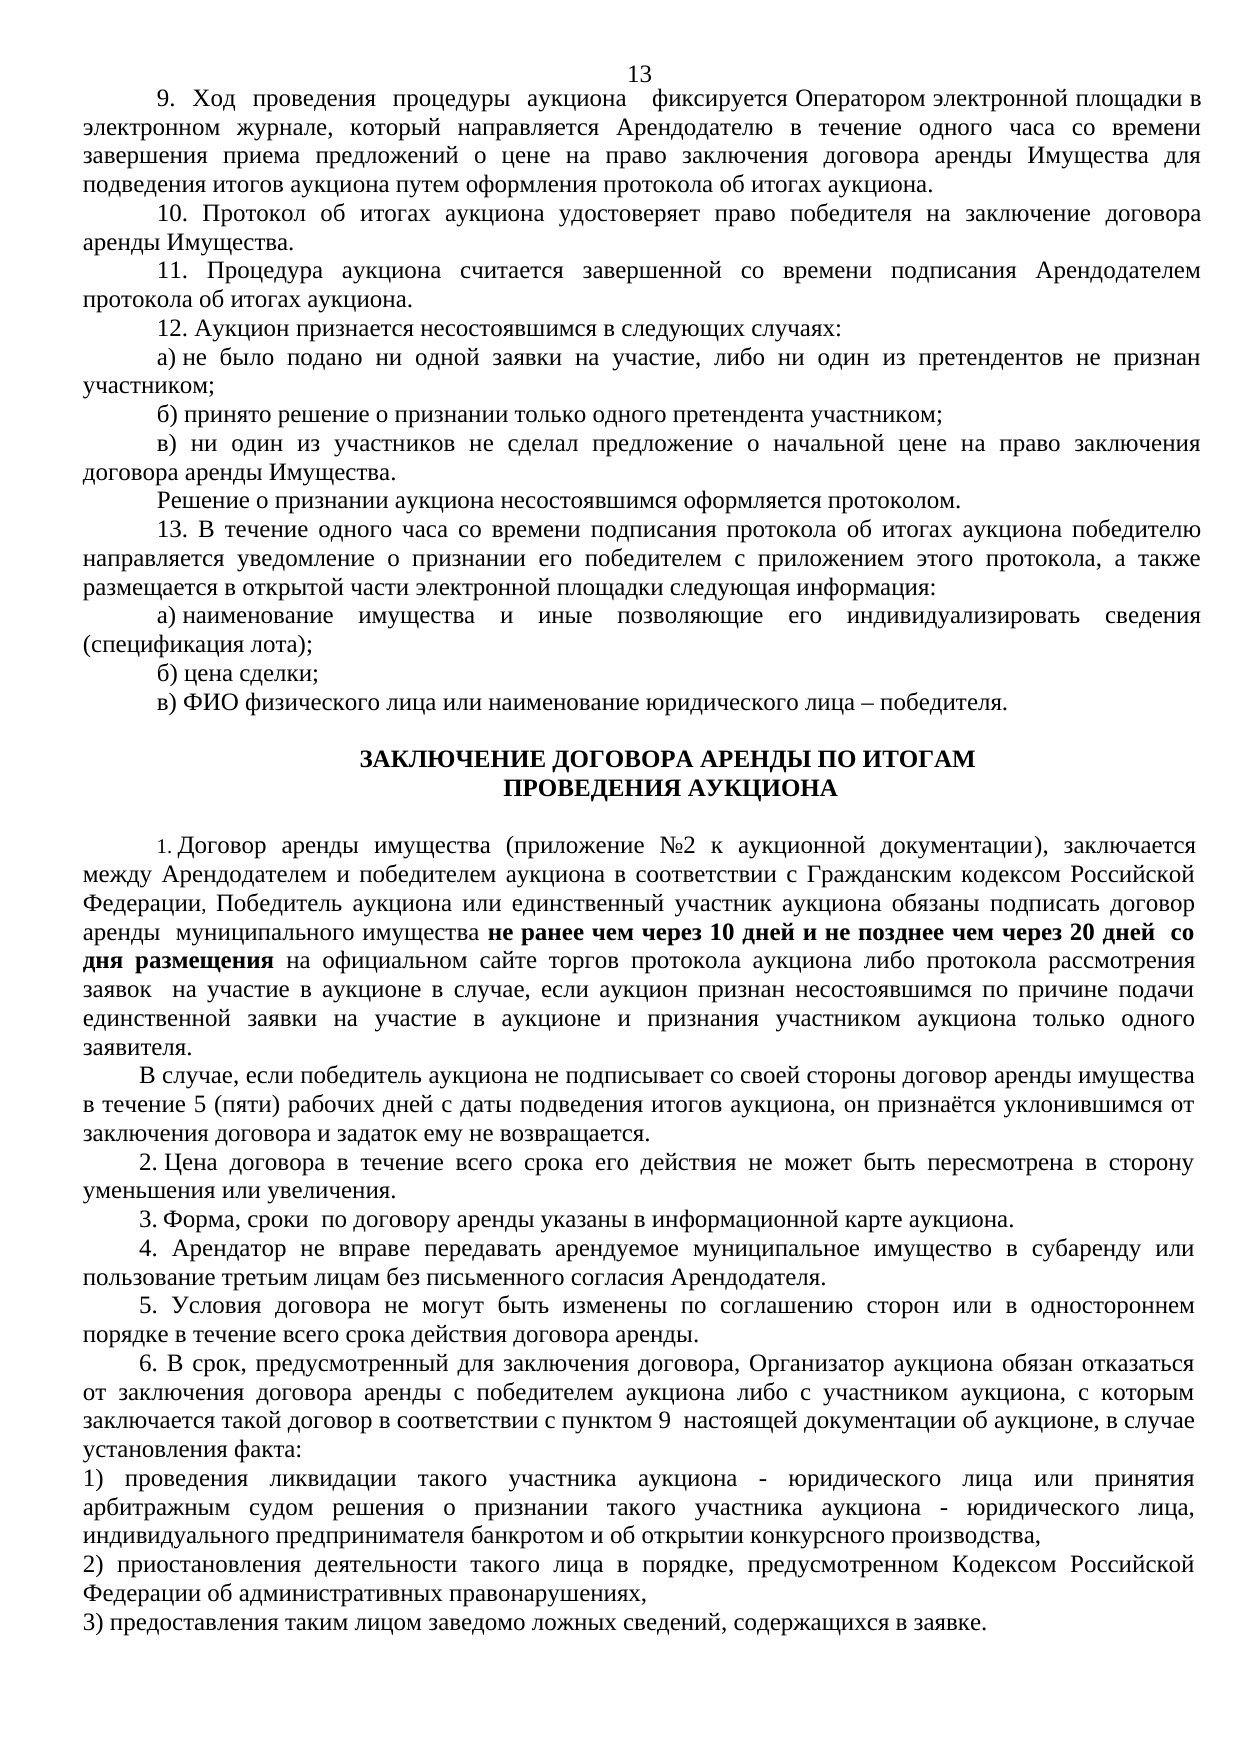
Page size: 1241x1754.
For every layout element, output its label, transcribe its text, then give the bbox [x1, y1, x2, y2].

text 2) приостановления деятельности такого лица в порядке, предусмотренном Кодексом Российской Федерации об административных правонарушениях, [83, 1549, 1196, 1607]
text 1) проведения ликвидации такого участника аукциона - юридического лица или принятия арбитражным судом решения о признании такого участника аукциона - юридического лица, индивидуального предпринимателя банкротом и об открытии конкурсного производства, [83, 1463, 1196, 1549]
text 5. Условия договора не могут быть изменены по соглашению сторон или в одностороннем порядке в течение всего срока действия договора аренды. [83, 1291, 1196, 1348]
text а) наименование имущества и иные позволяющие его индивидуализировать сведения (спецификация лота); [83, 601, 1202, 658]
text Заключение договора АРЕНДЫ по итогам [83, 744, 1196, 773]
text 6. В срок, предусмотренный для заключения договора, Организатор аукциона обязан отказаться от заключения договора аренды с победителем аукциона либо с участником аукциона, с которым заключается такой договор в соответствии с пунктом 9 настоящей документации об аукционе, в случае установления факта: [83, 1348, 1196, 1463]
text 11. Процедура аукциона считается завершенной со времени подписания Арендодателем протокола об итогах аукциона. [83, 256, 1202, 313]
text 3. Форма, сроки по договору аренды указаны в информационной карте аукциона. [83, 1204, 1196, 1233]
text 12. Аукцион признается несостоявшимся в следующих случаях: [83, 313, 1202, 342]
text 1. Договор аренды имущества (приложение №2 к аукционной документации), заключается между Арендодателем и победителем аукциона в соответствии с Гражданским кодексом Российской Федерации, Победитель аукциона или единственный участник аукциона обязаны подписать договор аренды муниципального имущества не ранее чем через 10 дней и не позднее чем через 20 дней со дня размещения на официальном сайте торгов протокола аукциона либо протокола рассмотрения заявок на участие в аукционе в случае, если аукцион признан несостоявшимся по причине подачи единственной заявки на участие в аукционе и признания участником аукциона только одного заявителя. [83, 831, 1196, 1061]
text в) ни один из участников не сделал предложение о начальной цене на право заключения договора аренды Имущества. [83, 428, 1202, 486]
text 10. Протокол об итогах аукциона удостоверяет право победителя на заключение договора аренды Имущества. [83, 198, 1202, 256]
text 3) предоставления таким лицом заведомо ложных сведений, содержащихся в заявке. [83, 1607, 1196, 1636]
text б) принято решение о признании только одного претендента участником; [83, 399, 1202, 428]
text 2. Цена договора в течение всего срока его действия не может быть пересмотрена в сторону уменьшения или увеличения. [83, 1147, 1196, 1204]
text 13. В течение одного часа со времени подписания протокола об итогах аукциона победителю направляется уведомление о признании его победителем с приложением этого протокола, а также размещается в открытой части электронной площадки следующая информация: [83, 514, 1202, 601]
text 4. Арендатор не вправе передавать арендуемое муниципальное имущество в субаренду или пользование третьим лицам без письменного согласия Арендодателя. [83, 1233, 1196, 1291]
text В случае, если победитель аукциона не подписывает со своей стороны договор аренды имущества в течение 5 (пяти) рабочих дней с даты подведения итогов аукциона, он признаётся уклонившимся от заключения договора и задаток ему не возвращается. [83, 1061, 1196, 1147]
text 9. Ход проведения процедуры аукциона фиксируется Оператором электронной площадки в электронном журнале, который направляется Арендодателю в течение одного часа со времени завершения приема предложений о цене на право заключения договора аренды Имущества для подведения итогов аукциона путем оформления протокола об итогах аукциона. [83, 83, 1202, 198]
text проведения аукциона [83, 773, 1196, 802]
text а) не было подано ни одной заявки на участие, либо ни один из претендентов не признан участником; [83, 342, 1202, 399]
text в) ФИО физического лица или наименование юридического лица – победителя. [83, 687, 1196, 716]
text Решение о признании аукциона несостоявшимся оформляется протоколом. [83, 486, 1202, 514]
text б) цена сделки; [83, 658, 1202, 687]
